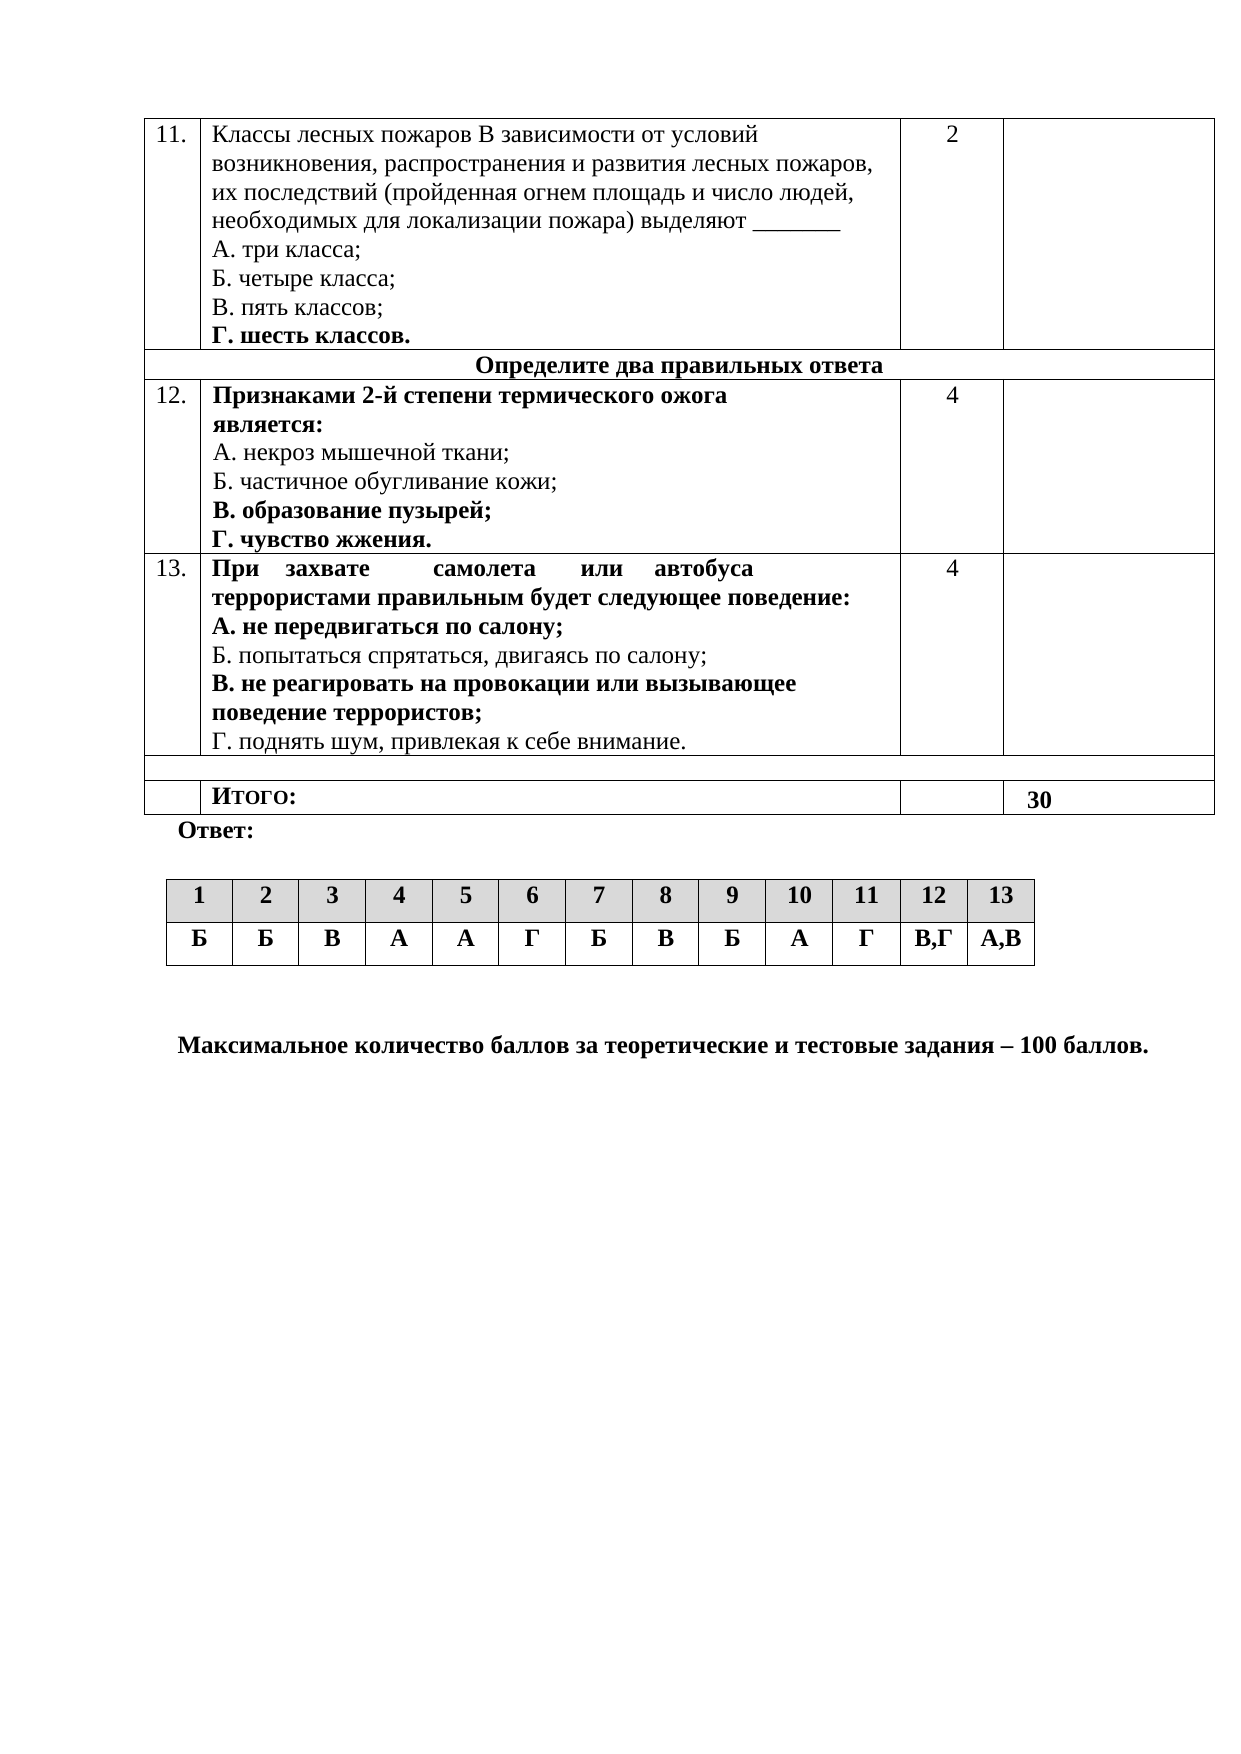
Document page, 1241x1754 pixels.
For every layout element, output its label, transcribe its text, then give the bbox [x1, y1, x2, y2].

table_cell 4 [901, 554, 1003, 755]
table_cell Б [566, 923, 632, 965]
text Ответ: [177, 815, 1181, 844]
table_cell [1004, 380, 1214, 552]
table_header 3 [299, 880, 365, 922]
table_cell А [433, 923, 498, 965]
table_cell [1004, 554, 1214, 755]
table_header 9 [699, 880, 765, 922]
table_header 12 [901, 880, 967, 922]
table_header 4 [366, 880, 432, 922]
table_header 13 [968, 880, 1034, 922]
table_cell Г [499, 923, 565, 965]
table_cell Определите два правильных ответа [145, 350, 1214, 379]
table_cell [1004, 119, 1214, 349]
table_cell 4 [901, 380, 1003, 552]
table_cell Б [233, 923, 298, 965]
table_cell Г [833, 923, 900, 965]
table_cell Итого: [201, 781, 900, 814]
table_cell [901, 781, 1003, 814]
table_cell В,Г [901, 923, 967, 965]
table_cell В [633, 923, 698, 965]
table_header 6 [499, 880, 565, 922]
table_cell 13. [145, 554, 200, 755]
table_cell Б [699, 923, 765, 965]
table_cell Признаками 2-й степени термического ожога является: А. некроз мышечной ткани; Б. частичное обугливание кожи; В. образование пузырей; Г. чувство жжения. [201, 380, 900, 552]
table_header 7 [566, 880, 632, 922]
table_header 11 [833, 880, 900, 922]
table_cell 30 [1004, 781, 1214, 814]
table_cell [145, 756, 1214, 780]
table_header 5 [433, 880, 498, 922]
table_cell 11. [145, 119, 200, 349]
table_header 1 [167, 880, 232, 922]
table_cell Б [167, 923, 232, 965]
table_cell При захвате самолета или автобуса террористами правильным будет следующее поведение: А. не передвигаться по салону; Б. попытаться спрятаться, двигаясь по салону; В. не реагировать на провокации или вызывающее поведение террористов; Г. поднять шум, привлекая к себе внимание. [201, 554, 900, 755]
table_cell 2 [901, 119, 1003, 349]
table_cell [145, 781, 200, 814]
text Максимальное количество баллов за теоретические и тестовые задания – 100 баллов. [177, 1030, 1181, 1058]
table_header 8 [633, 880, 698, 922]
table_cell Классы лесных пожаров В зависимости от условий возникновения, распространения и развития лесных пожаров, их последствий (пройденная огнем площадь и число людей, необходимых для локализации пожара) выделяют _______ А. три класса; Б. четыре класса; В. пять классов; Г. шесть классов. [201, 119, 900, 349]
table_cell А,В [968, 923, 1034, 965]
table_cell А [366, 923, 432, 965]
table_cell 12. [145, 380, 200, 552]
table_header 10 [766, 880, 832, 922]
table_header 2 [233, 880, 298, 922]
table_cell В [299, 923, 365, 965]
table_cell А [766, 923, 832, 965]
